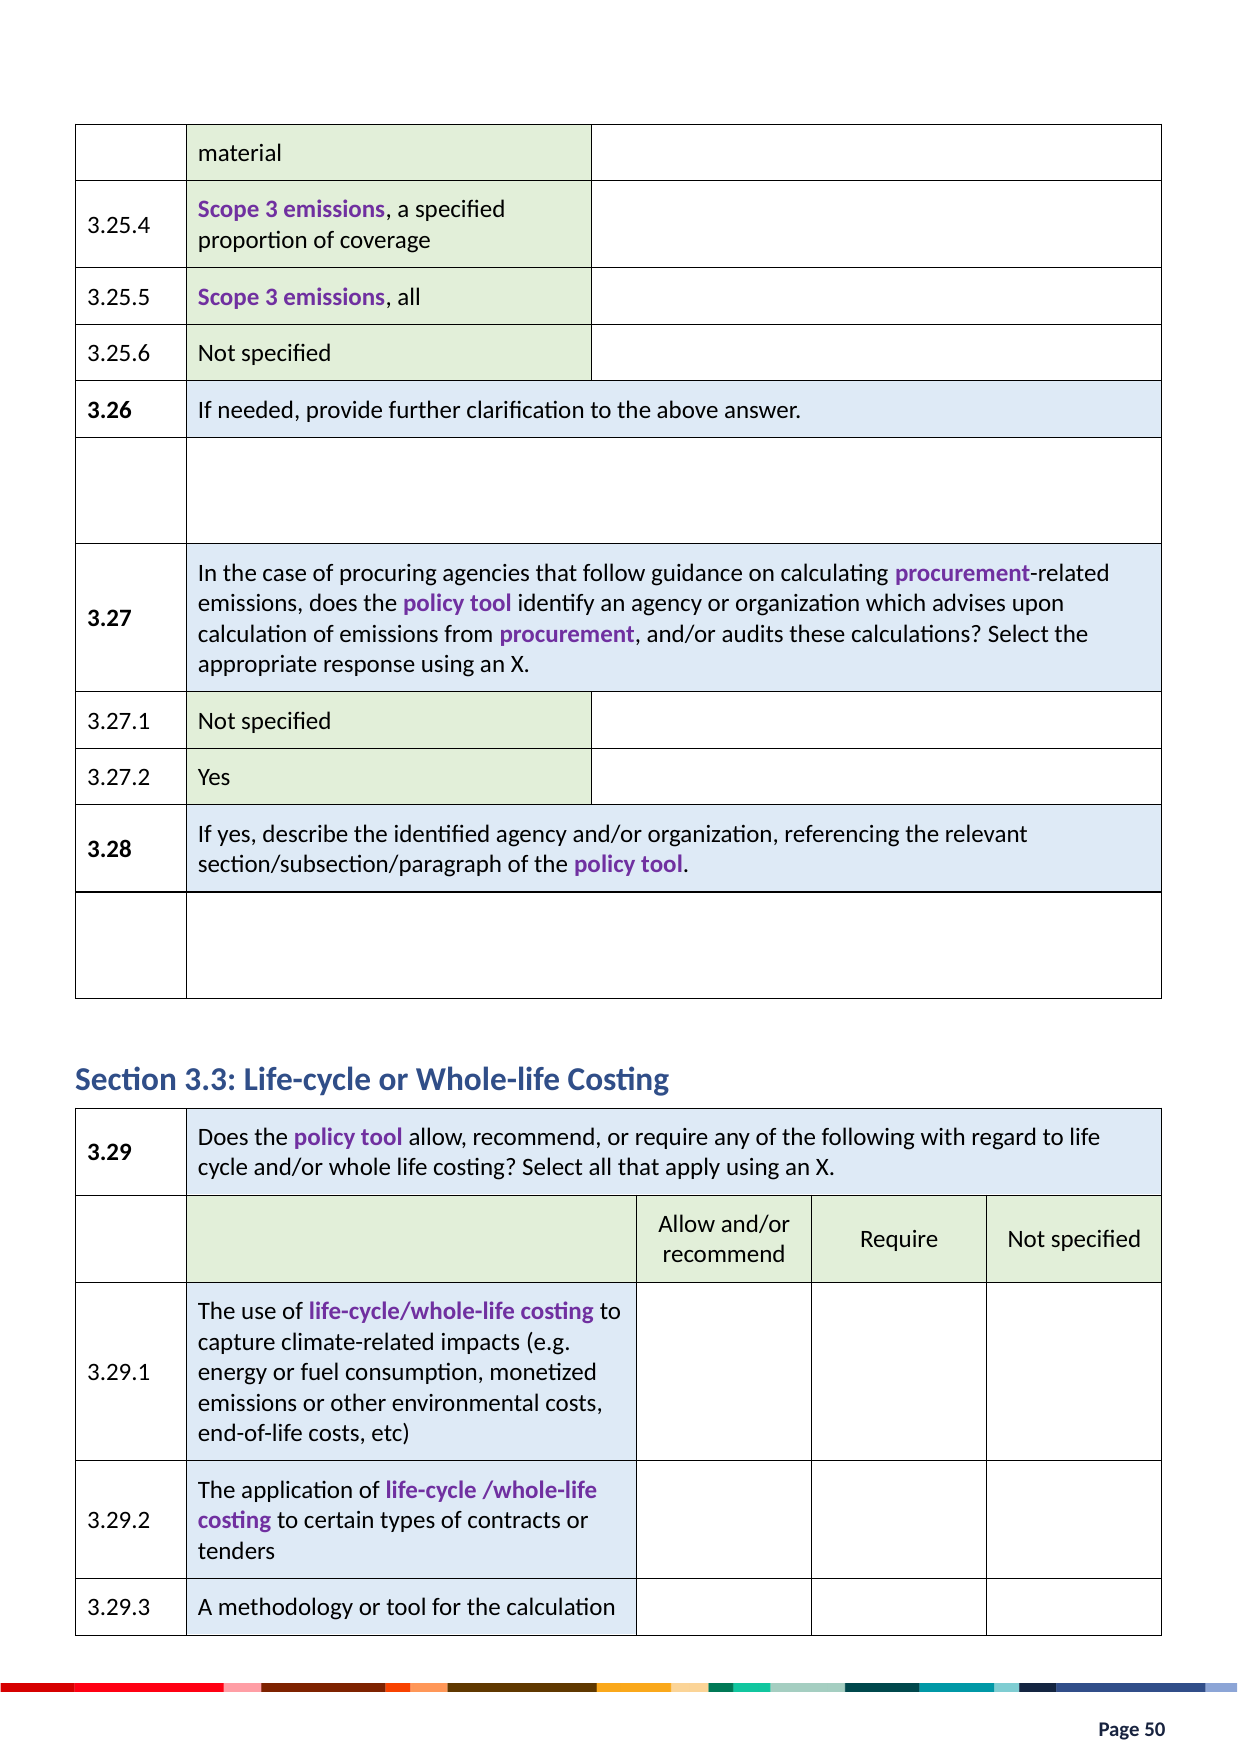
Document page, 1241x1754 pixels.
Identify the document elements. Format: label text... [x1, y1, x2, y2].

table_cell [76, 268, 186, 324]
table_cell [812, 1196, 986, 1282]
subtitle Section 3.3: Life-cycle or Whole-life Costing [75, 1058, 1165, 1099]
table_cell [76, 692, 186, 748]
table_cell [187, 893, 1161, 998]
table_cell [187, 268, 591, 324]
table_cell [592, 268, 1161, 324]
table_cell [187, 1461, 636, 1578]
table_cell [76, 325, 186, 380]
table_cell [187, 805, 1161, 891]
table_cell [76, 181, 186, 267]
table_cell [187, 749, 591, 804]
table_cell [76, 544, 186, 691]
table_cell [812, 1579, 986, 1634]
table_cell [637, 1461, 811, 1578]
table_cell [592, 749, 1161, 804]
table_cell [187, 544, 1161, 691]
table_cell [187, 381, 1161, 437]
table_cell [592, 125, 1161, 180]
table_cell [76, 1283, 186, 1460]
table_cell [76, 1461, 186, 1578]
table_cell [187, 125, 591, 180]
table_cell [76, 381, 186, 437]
picture [0, 1683, 1236, 1692]
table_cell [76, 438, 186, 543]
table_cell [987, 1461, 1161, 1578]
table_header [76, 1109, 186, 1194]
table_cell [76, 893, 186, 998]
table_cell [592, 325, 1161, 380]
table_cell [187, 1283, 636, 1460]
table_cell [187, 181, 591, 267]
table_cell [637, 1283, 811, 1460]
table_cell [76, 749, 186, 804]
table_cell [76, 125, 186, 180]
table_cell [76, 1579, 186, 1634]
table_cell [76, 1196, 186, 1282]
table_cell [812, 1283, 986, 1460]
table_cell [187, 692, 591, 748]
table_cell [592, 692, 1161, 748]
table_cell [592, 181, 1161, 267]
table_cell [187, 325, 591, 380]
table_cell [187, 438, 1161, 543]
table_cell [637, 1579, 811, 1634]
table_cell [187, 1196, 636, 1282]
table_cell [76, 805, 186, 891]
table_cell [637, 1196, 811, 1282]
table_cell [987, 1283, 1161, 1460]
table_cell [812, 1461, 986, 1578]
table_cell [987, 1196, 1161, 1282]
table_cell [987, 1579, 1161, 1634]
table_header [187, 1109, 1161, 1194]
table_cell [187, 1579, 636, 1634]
